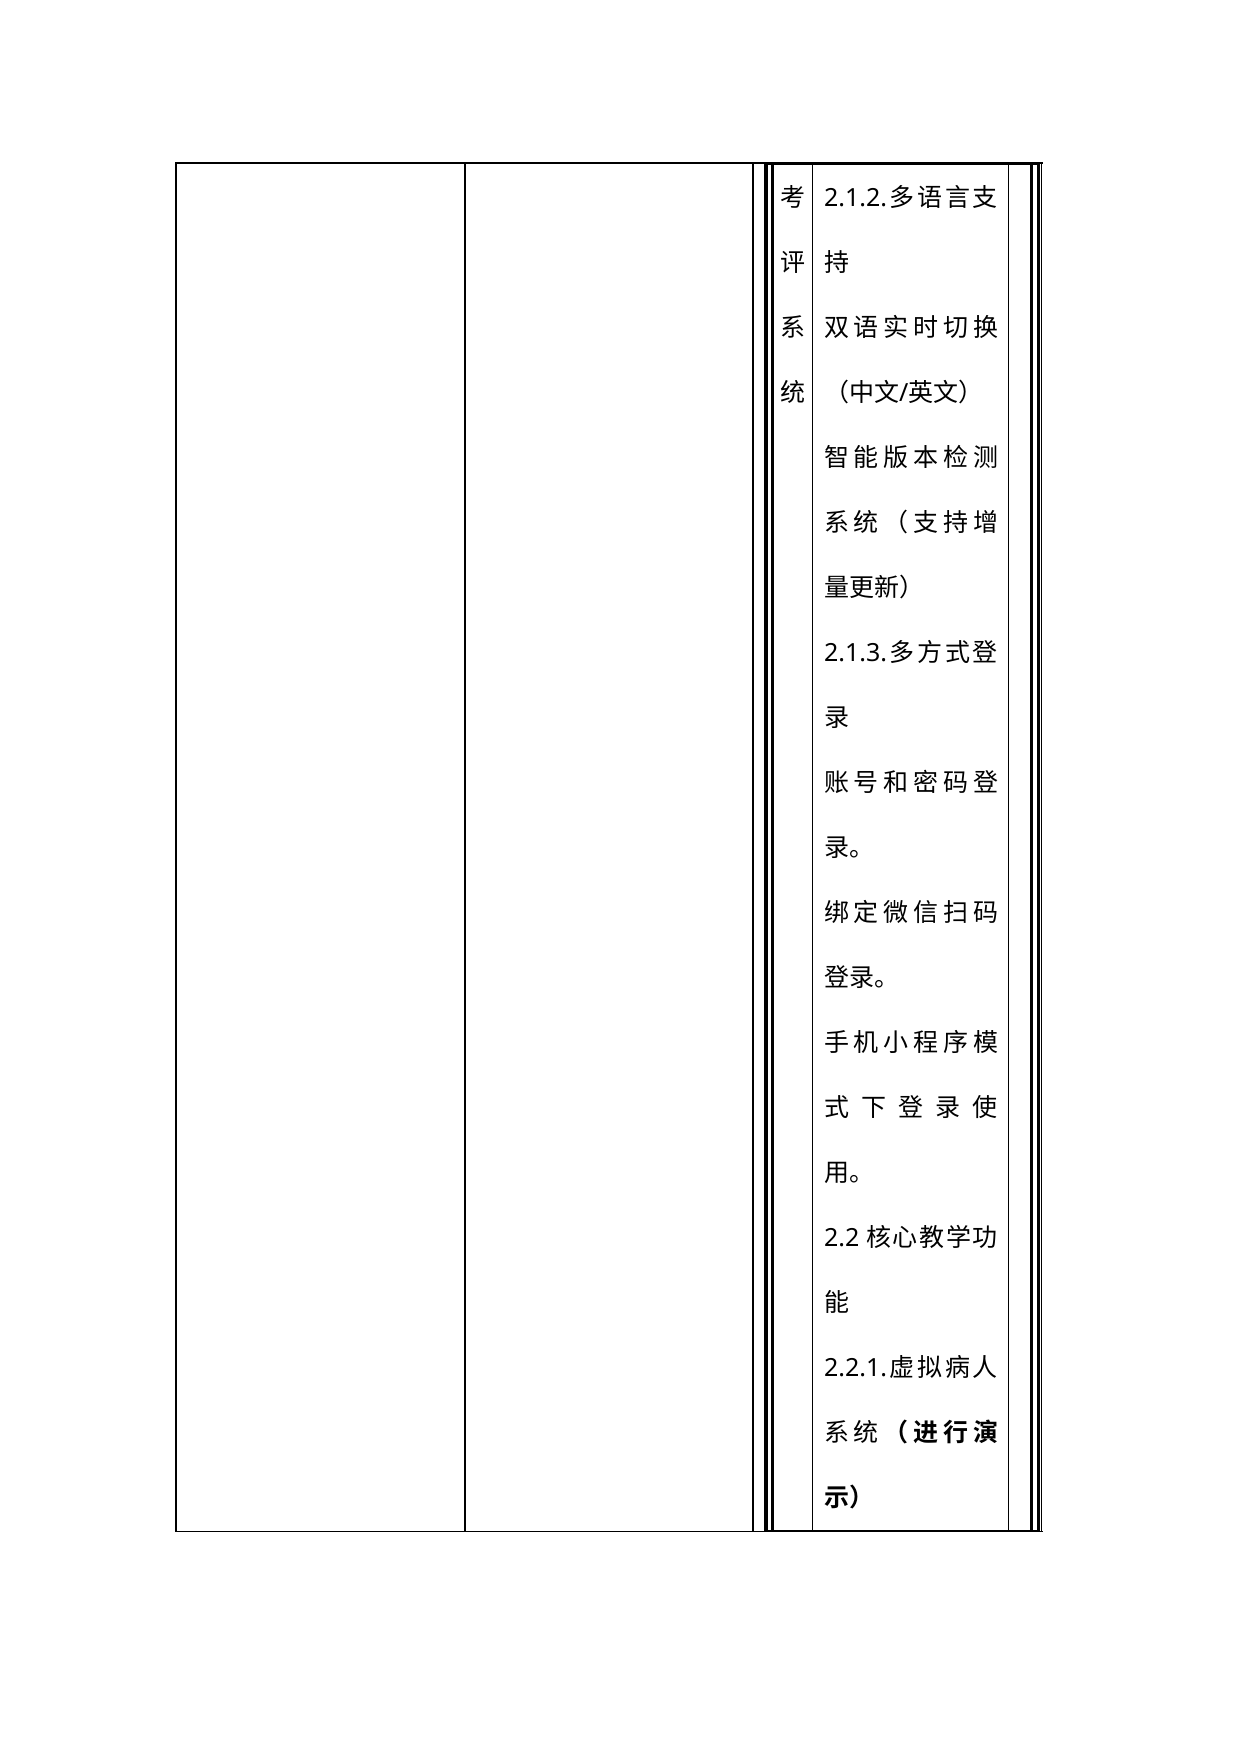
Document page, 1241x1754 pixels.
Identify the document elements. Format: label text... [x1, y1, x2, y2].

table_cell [774, 165, 812, 1530]
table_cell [1033, 165, 1037, 1530]
table_cell 1 [177, 164, 464, 1531]
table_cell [813, 165, 1008, 1530]
table_cell [466, 164, 752, 1531]
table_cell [754, 164, 764, 1531]
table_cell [1009, 165, 1030, 1530]
